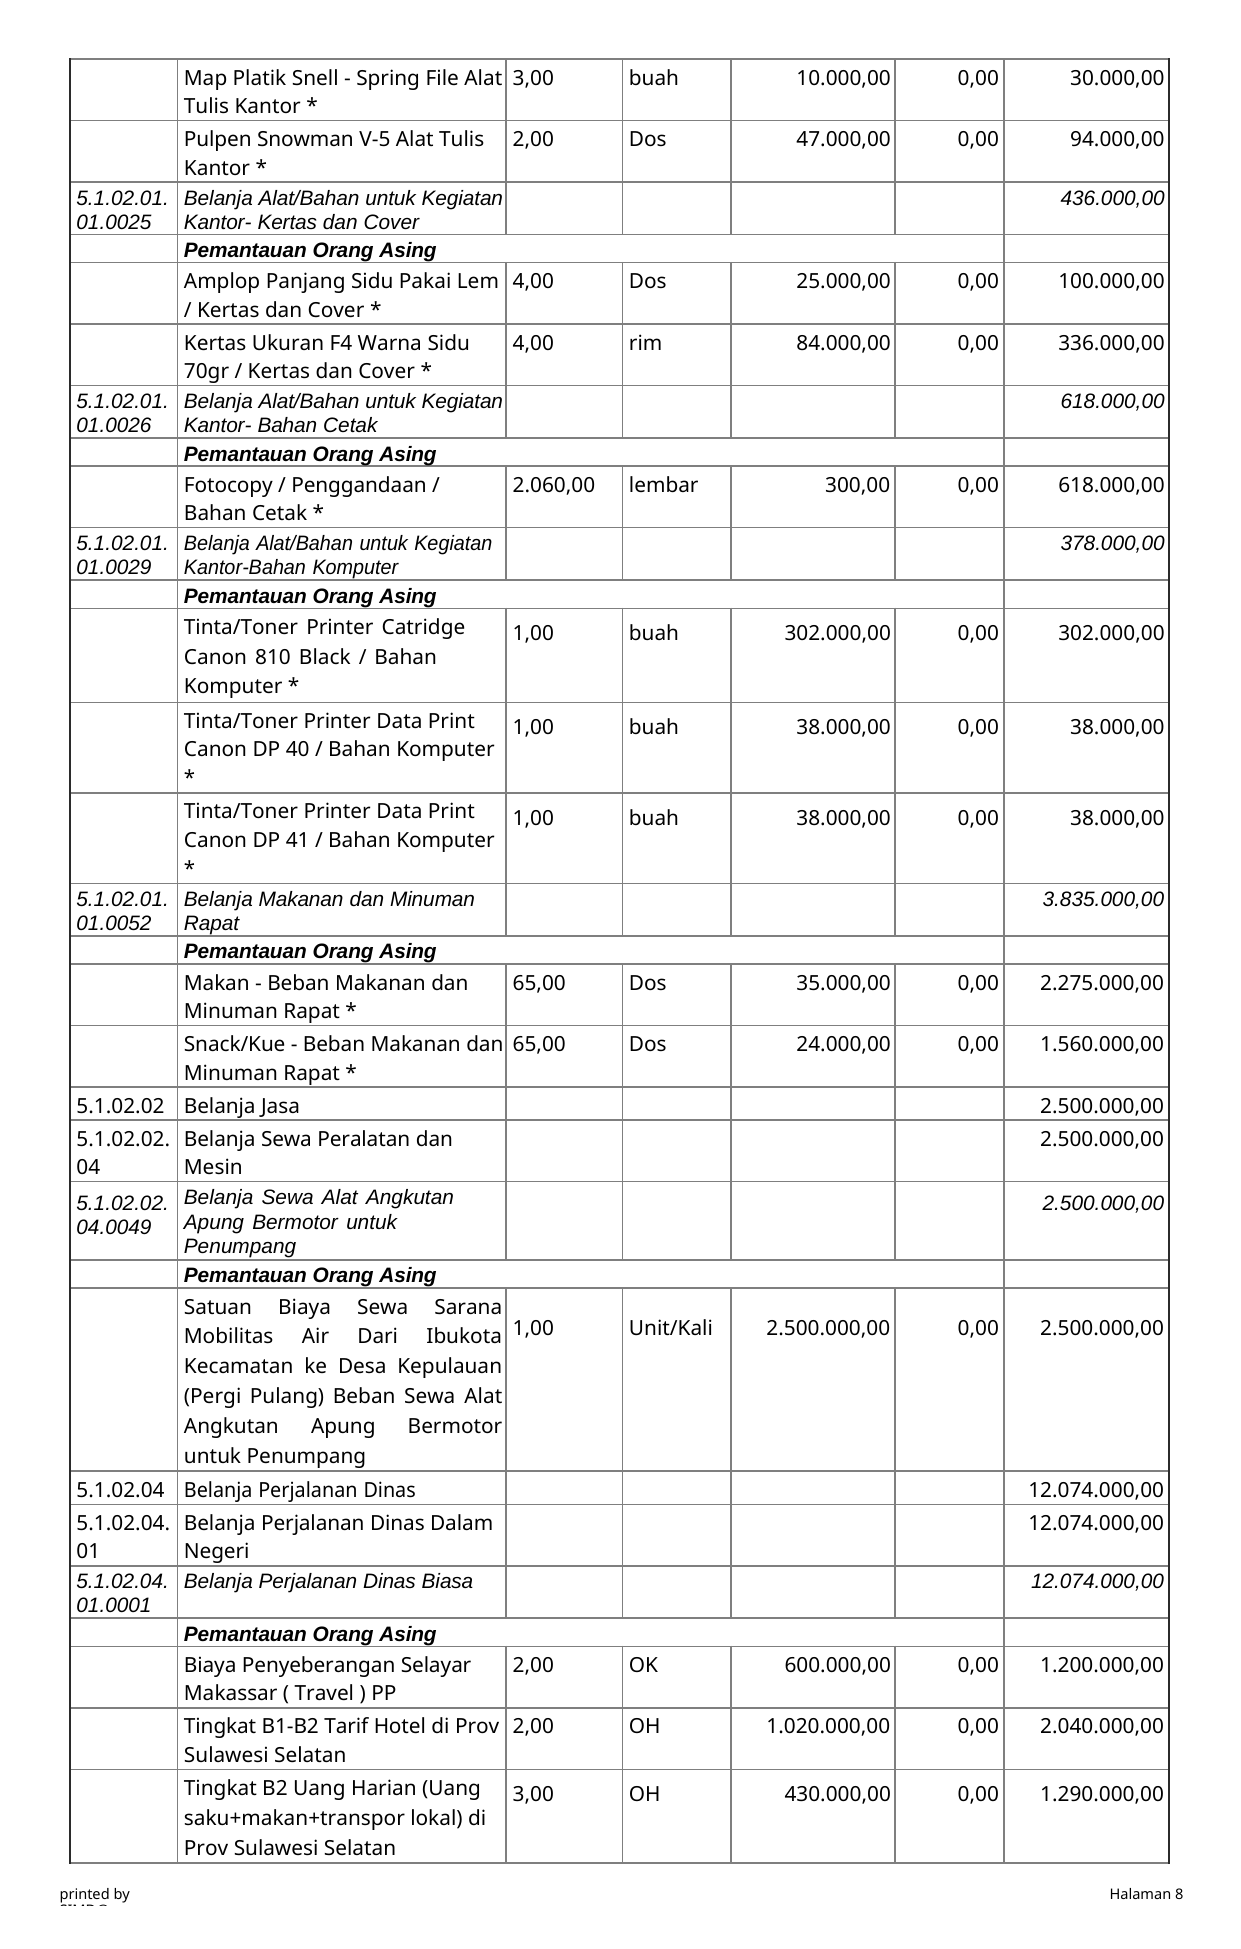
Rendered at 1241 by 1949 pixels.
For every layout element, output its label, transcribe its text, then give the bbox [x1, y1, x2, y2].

table_cell Pemantauan Orang Asing [178, 235, 1003, 262]
table_cell 618.000,00 [1005, 467, 1168, 527]
table_cell [71, 439, 177, 465]
table_cell 5.1.02.01.01.0026 [71, 386, 177, 437]
table_cell Belanja Alat/Bahan untuk Kegiatan Kantor- Kertas dan Cover [178, 183, 505, 233]
table_cell [71, 467, 177, 527]
table_cell [71, 1709, 177, 1768]
table_cell Kertas Ukuran F4 Warna Sidu 70gr / Kertas dan Cover * [178, 325, 505, 385]
table_cell 100.000,00 [1005, 263, 1168, 323]
table_cell [896, 1088, 1003, 1119]
table_cell 618.000,00 [1005, 386, 1168, 437]
table_cell [732, 1472, 894, 1503]
table_cell [507, 183, 622, 233]
table_cell [896, 528, 1003, 579]
table_cell [896, 1505, 1003, 1565]
table_cell 436.000,00 [1005, 183, 1168, 233]
table_cell [71, 1261, 177, 1287]
table_cell [1005, 1619, 1168, 1646]
table_cell Dos [623, 263, 730, 323]
table_cell 5.1.02.01.01.0052 [71, 884, 177, 935]
table_cell [896, 1121, 1003, 1181]
table_cell [71, 965, 177, 1025]
table_cell 10.000,00 [732, 60, 894, 120]
table_cell Belanja Alat/Bahan untuk Kegiatan Kantor- Bahan Cetak [178, 386, 505, 437]
table_cell Biaya Penyeberangan Selayar Makassar ( Travel ) PP [178, 1647, 505, 1707]
table_cell 25.000,00 [732, 263, 894, 323]
table_cell 24.000,00 [732, 1026, 894, 1086]
table_cell OH [623, 1709, 730, 1768]
table_cell 5.1.02.02.04.0049 [71, 1182, 177, 1259]
table_cell [71, 235, 177, 262]
table_cell buah [623, 609, 730, 701]
table_cell [507, 1182, 622, 1259]
table_cell [71, 609, 177, 701]
table_cell 300,00 [732, 467, 894, 527]
table_cell 12.074.000,00 [1005, 1567, 1168, 1617]
table_cell Belanja Makanan dan Minuman Rapat [178, 884, 505, 935]
table_cell 0,00 [896, 1709, 1003, 1768]
table_cell 336.000,00 [1005, 325, 1168, 385]
table_cell [71, 794, 177, 883]
table_cell [732, 884, 894, 935]
table_cell Tinta/Toner Printer Catridge Canon 810 Black / Bahan Komputer * [178, 609, 505, 701]
table_cell [507, 1088, 622, 1119]
table_cell 0,00 [896, 467, 1003, 527]
table_cell 38.000,00 [1005, 794, 1168, 883]
table_cell 4,00 [507, 325, 622, 385]
table_cell buah [623, 794, 730, 883]
table_cell [896, 183, 1003, 233]
table_cell Pemantauan Orang Asing [178, 1619, 1003, 1646]
table_cell Unit/Kali [623, 1289, 730, 1470]
table_cell 35.000,00 [732, 965, 894, 1025]
table_cell [71, 581, 177, 607]
table_cell 30.000,00 [1005, 60, 1168, 120]
table_cell [896, 386, 1003, 437]
table_cell Tinta/Toner Printer Data Print Canon DP 40 / Bahan Komputer * [178, 703, 505, 792]
table_cell Pulpen Snowman V-5 Alat Tulis Kantor * [178, 121, 505, 181]
table_cell [507, 1472, 622, 1503]
table_cell 2.500.000,00 [1005, 1121, 1168, 1181]
table_cell [507, 1505, 622, 1565]
table_cell Belanja Sewa Alat Angkutan Apung Bermotor untuk Penumpang [178, 1182, 505, 1259]
table_cell [732, 1567, 894, 1617]
table_cell [1005, 581, 1168, 607]
table_cell 0,00 [896, 60, 1003, 120]
table_cell 0,00 [896, 1289, 1003, 1470]
table_cell Map Platik Snell - Spring File Alat Tulis Kantor * [178, 60, 505, 120]
table_cell 302.000,00 [732, 609, 894, 701]
table_cell 1,00 [507, 1289, 622, 1470]
table_cell Amplop Panjang Sidu Pakai Lem / Kertas dan Cover * [178, 263, 505, 323]
table_cell Makan - Beban Makanan dan Minuman Rapat * [178, 965, 505, 1025]
table_cell [507, 386, 622, 437]
table_cell [507, 1121, 622, 1181]
table_cell 0,00 [896, 1026, 1003, 1086]
table_cell [71, 325, 177, 385]
table_cell OH [623, 1770, 730, 1862]
table_cell [71, 1647, 177, 1707]
table_cell Pemantauan Orang Asing [178, 1261, 1003, 1287]
table_cell [623, 1121, 730, 1181]
table_cell 302.000,00 [1005, 609, 1168, 701]
table_cell [732, 528, 894, 579]
table_cell 12.074.000,00 [1005, 1505, 1168, 1565]
table_cell 94.000,00 [1005, 121, 1168, 181]
table_cell [896, 884, 1003, 935]
table_cell [1005, 1261, 1168, 1287]
table_cell 2.500.000,00 [1005, 1182, 1168, 1259]
table_cell Snack/Kue - Beban Makanan dan Minuman Rapat * [178, 1026, 505, 1086]
table_cell [71, 1026, 177, 1086]
table_cell 0,00 [896, 121, 1003, 181]
table_cell [71, 1770, 177, 1862]
table_cell 47.000,00 [732, 121, 894, 181]
table_cell 65,00 [507, 965, 622, 1025]
table_cell 2.275.000,00 [1005, 965, 1168, 1025]
table_cell Fotocopy / Penggandaan / Bahan Cetak * [178, 467, 505, 527]
table_cell 5.1.02.02 [71, 1088, 177, 1119]
table_cell 1.290.000,00 [1005, 1770, 1168, 1862]
table_cell 0,00 [896, 325, 1003, 385]
table_cell 2.500.000,00 [732, 1289, 894, 1470]
table_cell 2,00 [507, 1647, 622, 1707]
table_cell 2.500.000,00 [1005, 1289, 1168, 1470]
table_cell [71, 121, 177, 181]
table_cell [623, 1567, 730, 1617]
table_cell 600.000,00 [732, 1647, 894, 1707]
table_cell 2,00 [507, 1709, 622, 1768]
table_cell [732, 1121, 894, 1181]
table_cell [623, 1472, 730, 1503]
table_cell buah [623, 703, 730, 792]
table_cell Dos [623, 121, 730, 181]
table_cell [1005, 937, 1168, 963]
table_cell 38.000,00 [732, 794, 894, 883]
table_cell 1.200.000,00 [1005, 1647, 1168, 1707]
table_cell 378.000,00 [1005, 528, 1168, 579]
table_cell [1005, 439, 1168, 465]
table_cell 1.020.000,00 [732, 1709, 894, 1768]
table_cell Belanja Perjalanan Dinas Dalam Negeri [178, 1505, 505, 1565]
table_cell OK [623, 1647, 730, 1707]
table_cell 0,00 [896, 703, 1003, 792]
table_cell [623, 1505, 730, 1565]
table_cell Satuan Biaya Sewa Sarana Mobilitas Air Dari Ibukota Kecamatan ke Desa Kepulauan (Pergi Pulang) Beban Sewa Alat Angkutan Apung Bermotor untuk Penumpang [178, 1289, 505, 1470]
table_cell [71, 60, 177, 120]
table_cell [1005, 235, 1168, 262]
table_cell rim [623, 325, 730, 385]
table_cell 5.1.02.04.01 [71, 1505, 177, 1565]
table_cell [732, 1182, 894, 1259]
table_cell 2.500.000,00 [1005, 1088, 1168, 1119]
table_cell 0,00 [896, 794, 1003, 883]
table_cell 65,00 [507, 1026, 622, 1086]
table_cell 0,00 [896, 1647, 1003, 1707]
table_cell Belanja Perjalanan Dinas [178, 1472, 505, 1503]
table_cell [71, 937, 177, 963]
table_cell 0,00 [896, 263, 1003, 323]
table_cell 0,00 [896, 965, 1003, 1025]
table_cell 5.1.02.01.01.0025 [71, 183, 177, 233]
table_cell buah [623, 60, 730, 120]
table_cell Dos [623, 1026, 730, 1086]
table_cell [623, 884, 730, 935]
table_cell 0,00 [896, 609, 1003, 701]
table_cell Tingkat B2 Uang Harian (Uang saku+makan+transpor lokal) di Prov Sulawesi Selatan [178, 1770, 505, 1862]
table_cell 84.000,00 [732, 325, 894, 385]
table_cell 3,00 [507, 1770, 622, 1862]
table_cell [507, 1567, 622, 1617]
table_cell [71, 1619, 177, 1646]
table_cell [71, 263, 177, 323]
table_cell [623, 1182, 730, 1259]
table_cell [896, 1567, 1003, 1617]
table_cell 3.835.000,00 [1005, 884, 1168, 935]
table_cell 3,00 [507, 60, 622, 120]
table_cell 0,00 [896, 1770, 1003, 1862]
table_cell [623, 528, 730, 579]
table_cell 38.000,00 [1005, 703, 1168, 792]
table_cell Tingkat B1-B2 Tarif Hotel di Prov Sulawesi Selatan [178, 1709, 505, 1768]
table_cell lembar [623, 467, 730, 527]
table_cell 430.000,00 [732, 1770, 894, 1862]
table_cell Tinta/Toner Printer Data Print Canon DP 41 / Bahan Komputer * [178, 794, 505, 883]
table_cell [71, 703, 177, 792]
table_cell 2.040.000,00 [1005, 1709, 1168, 1768]
table_cell Dos [623, 965, 730, 1025]
table_cell [732, 1088, 894, 1119]
table_cell Belanja Perjalanan Dinas Biasa [178, 1567, 505, 1617]
table_cell 5.1.02.01.01.0029 [71, 528, 177, 579]
table_cell Belanja Alat/Bahan untuk Kegiatan Kantor-Bahan Komputer [178, 528, 505, 579]
table_cell 1,00 [507, 703, 622, 792]
table_cell 4,00 [507, 263, 622, 323]
table_cell Belanja Sewa Peralatan dan Mesin [178, 1121, 505, 1181]
table_cell Pemantauan Orang Asing [178, 937, 1003, 963]
table_cell 1.560.000,00 [1005, 1026, 1168, 1086]
table_cell 2.060,00 [507, 467, 622, 527]
table_cell [623, 183, 730, 233]
table_cell 2,00 [507, 121, 622, 181]
table_cell 5.1.02.02.04 [71, 1121, 177, 1181]
table_cell [896, 1182, 1003, 1259]
table_cell 38.000,00 [732, 703, 894, 792]
table_cell 1,00 [507, 609, 622, 701]
table_cell [71, 1289, 177, 1470]
table_cell Pemantauan Orang Asing [178, 439, 1003, 465]
table_cell [732, 386, 894, 437]
table_cell 12.074.000,00 [1005, 1472, 1168, 1503]
table_cell 1,00 [507, 794, 622, 883]
table_cell [507, 884, 622, 935]
table_cell [507, 528, 622, 579]
table_cell [732, 1505, 894, 1565]
table_cell Belanja Jasa [178, 1088, 505, 1119]
table_cell 5.1.02.04.01.0001 [71, 1567, 177, 1617]
table_cell [623, 386, 730, 437]
table_cell 5.1.02.04 [71, 1472, 177, 1503]
table_cell [732, 183, 894, 233]
table_cell [896, 1472, 1003, 1503]
table_cell [623, 1088, 730, 1119]
table_cell Pemantauan Orang Asing [178, 581, 1003, 607]
